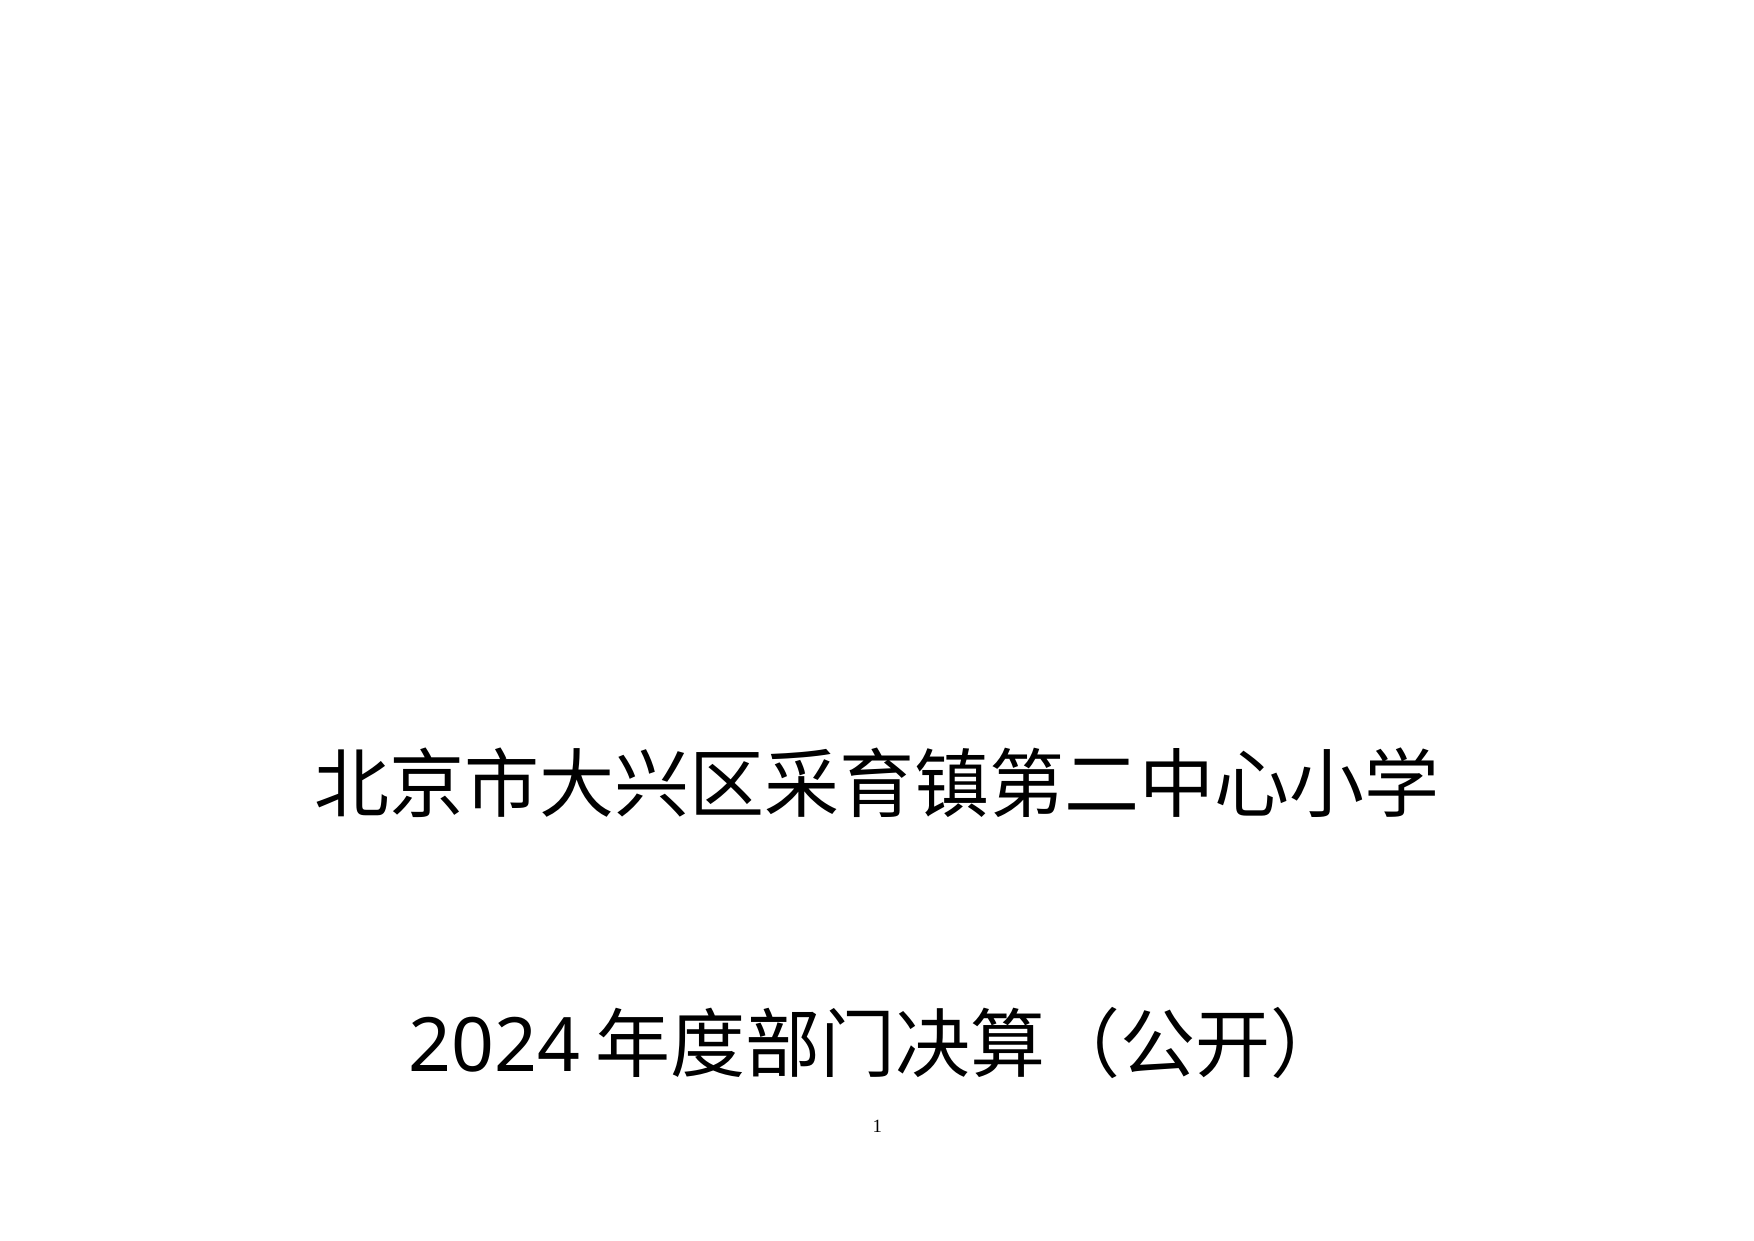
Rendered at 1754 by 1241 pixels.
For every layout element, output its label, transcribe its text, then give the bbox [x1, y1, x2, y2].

text 2024年度部门决算（公开） [118, 974, 1636, 1104]
text 北京市大兴区采育镇第二中心小学 [118, 714, 1636, 844]
